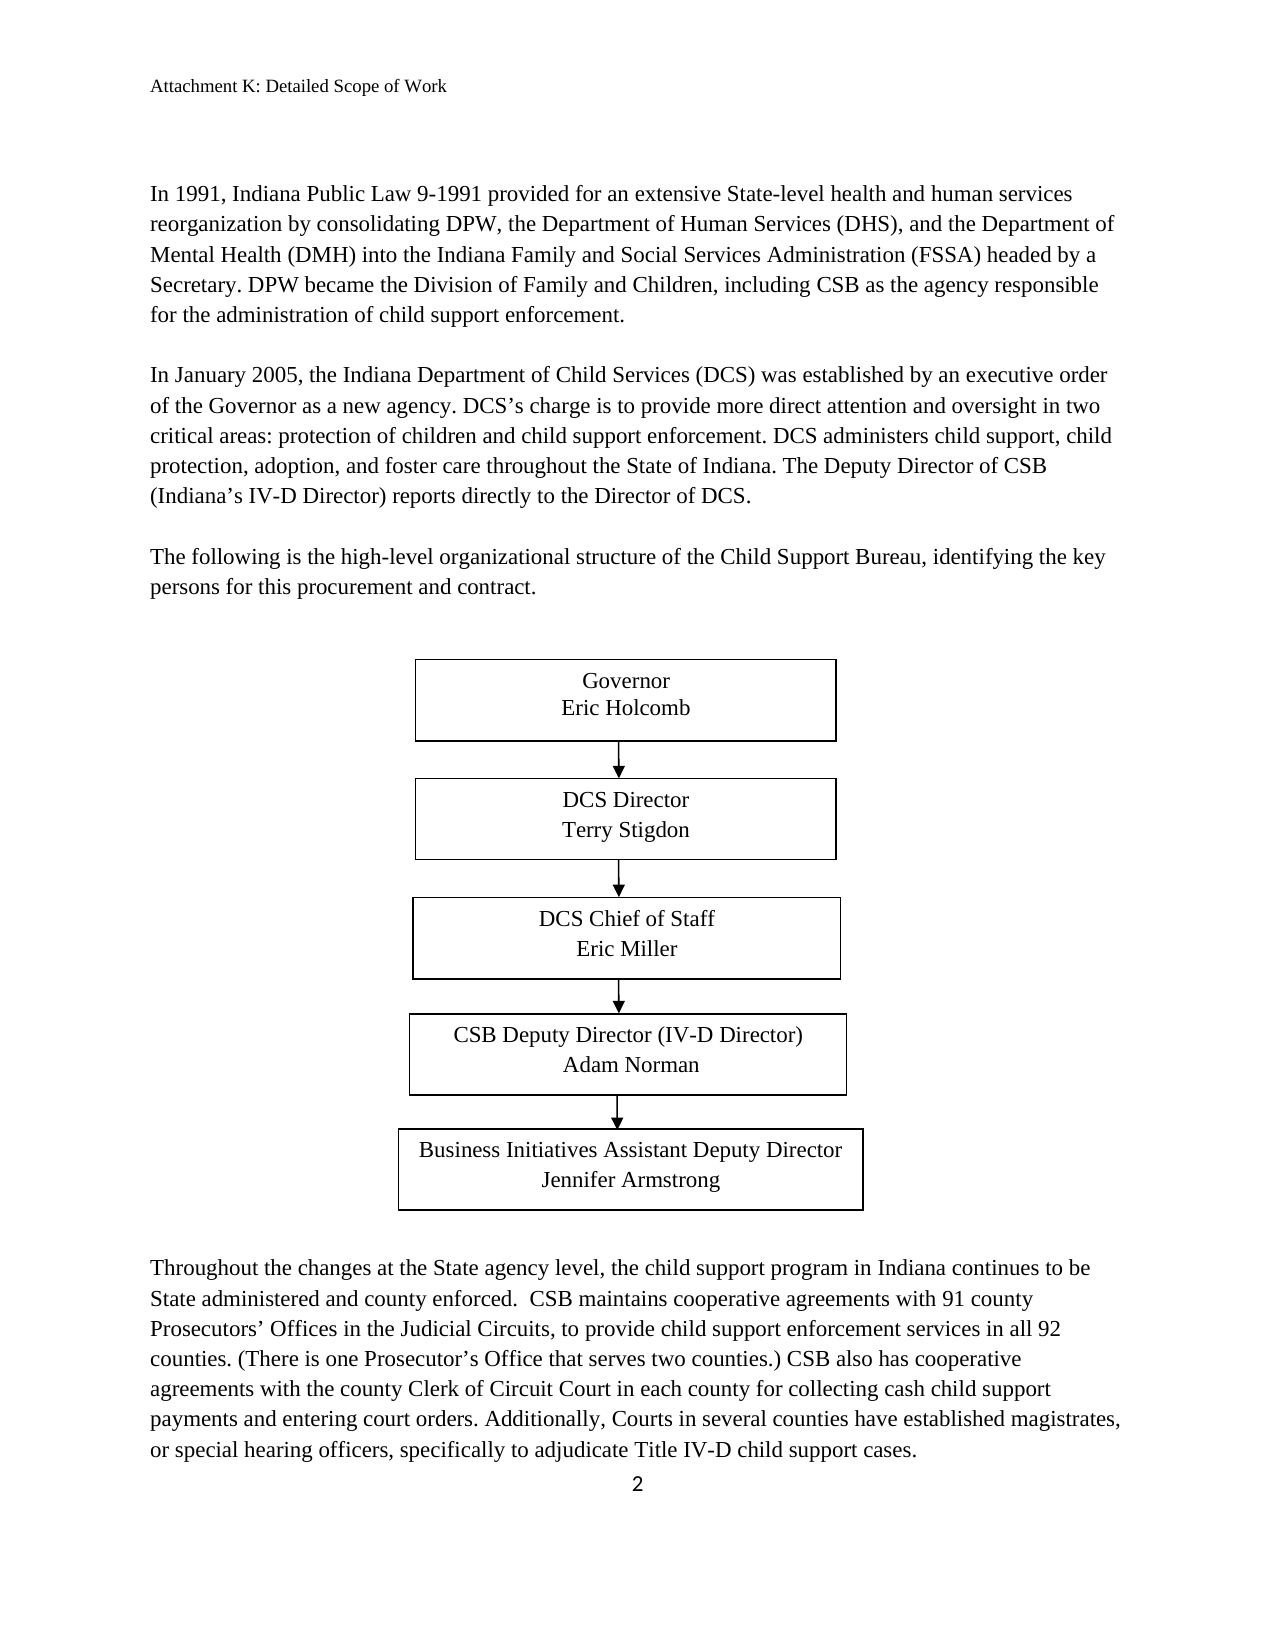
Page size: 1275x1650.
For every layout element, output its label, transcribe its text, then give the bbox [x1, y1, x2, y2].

list In January 2005, the Indiana Department of Child Services (DCS) was established by an executive order of the Governor as a new agency. DCS’s charge is to provide more direct attention and oversight in two critical areas: protection of children and child support enforcement. DCS administers child support, child protection, adoption, and foster care throughout the State of Indiana. The Deputy Director of CSB (Indiana’s IV-D Director) reports directly to the Director of DCS. [150, 361, 1125, 509]
text Throughout the changes at the State agency level, the child support program in Indiana continues to be State administered and county enforced. CSB maintains cooperative agreements with 91 county Prosecutors’ Offices in the Judicial Circuits, to provide child support enforcement services in all 92 counties. (There is one Prosecutor’s Office that serves two counties.) CSB also has cooperative agreements with the county Clerk of Circuit Court in each county for collecting cash child support payments and entering court orders. Additionally, Courts in several counties have established magistrates, or special hearing officers, specifically to adjudicate Title IV-D child support cases. [150, 1254, 1125, 1462]
list In 1991, Indiana Public Law 9-1991 provided for an extensive State-level health and human services reorganization by consolidating DPW, the Department of Human Services (DHS), and the Department of Mental Health (DMH) into the Indiana Family and Social Services Administration (FSSA) headed by a Secretary. DPW became the Division of Family and Children, including CSB as the agency responsible for the administration of child support enforcement. [150, 180, 1125, 327]
list The following is the high-level organizational structure of the Child Support Bureau, identifying the key persons for this procurement and contract. [150, 543, 1125, 599]
